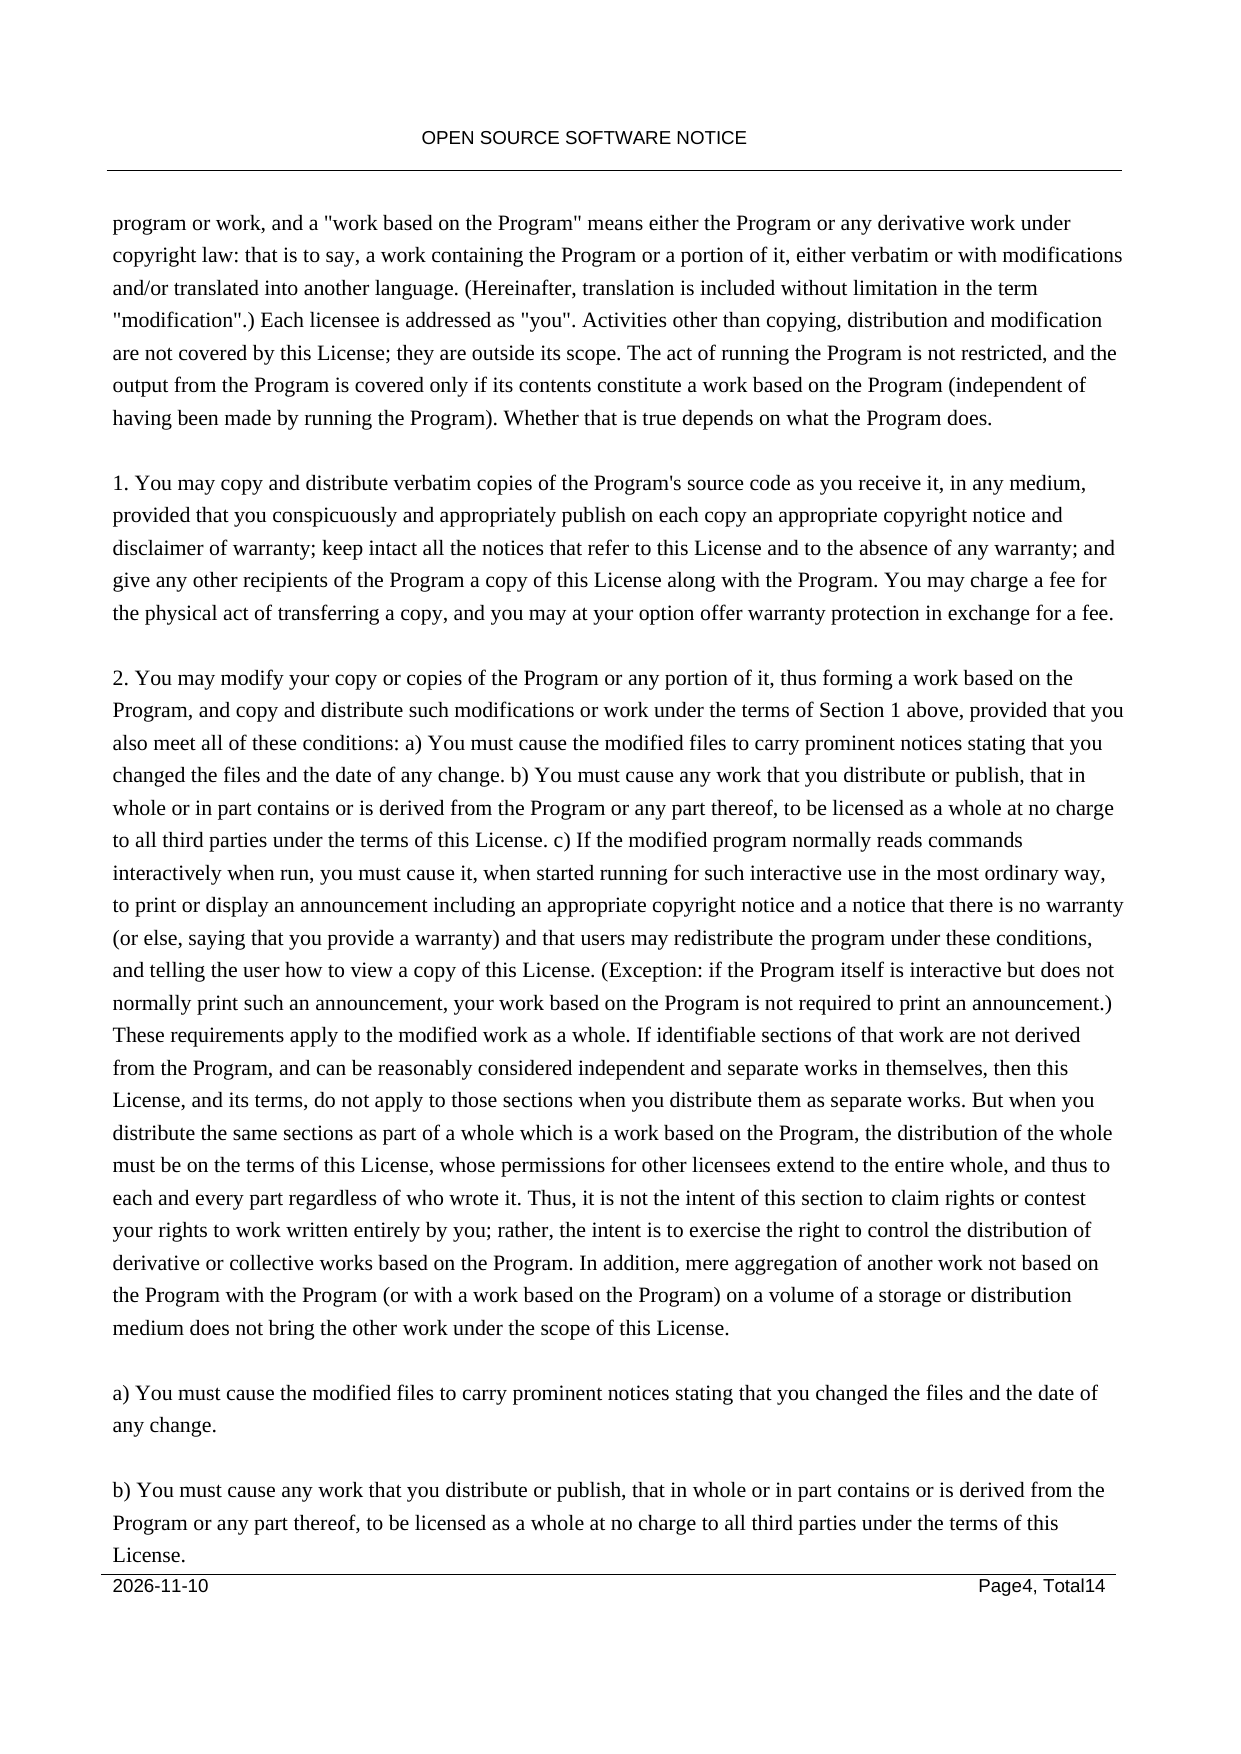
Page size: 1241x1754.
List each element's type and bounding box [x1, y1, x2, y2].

text [112, 206, 1128, 1571]
